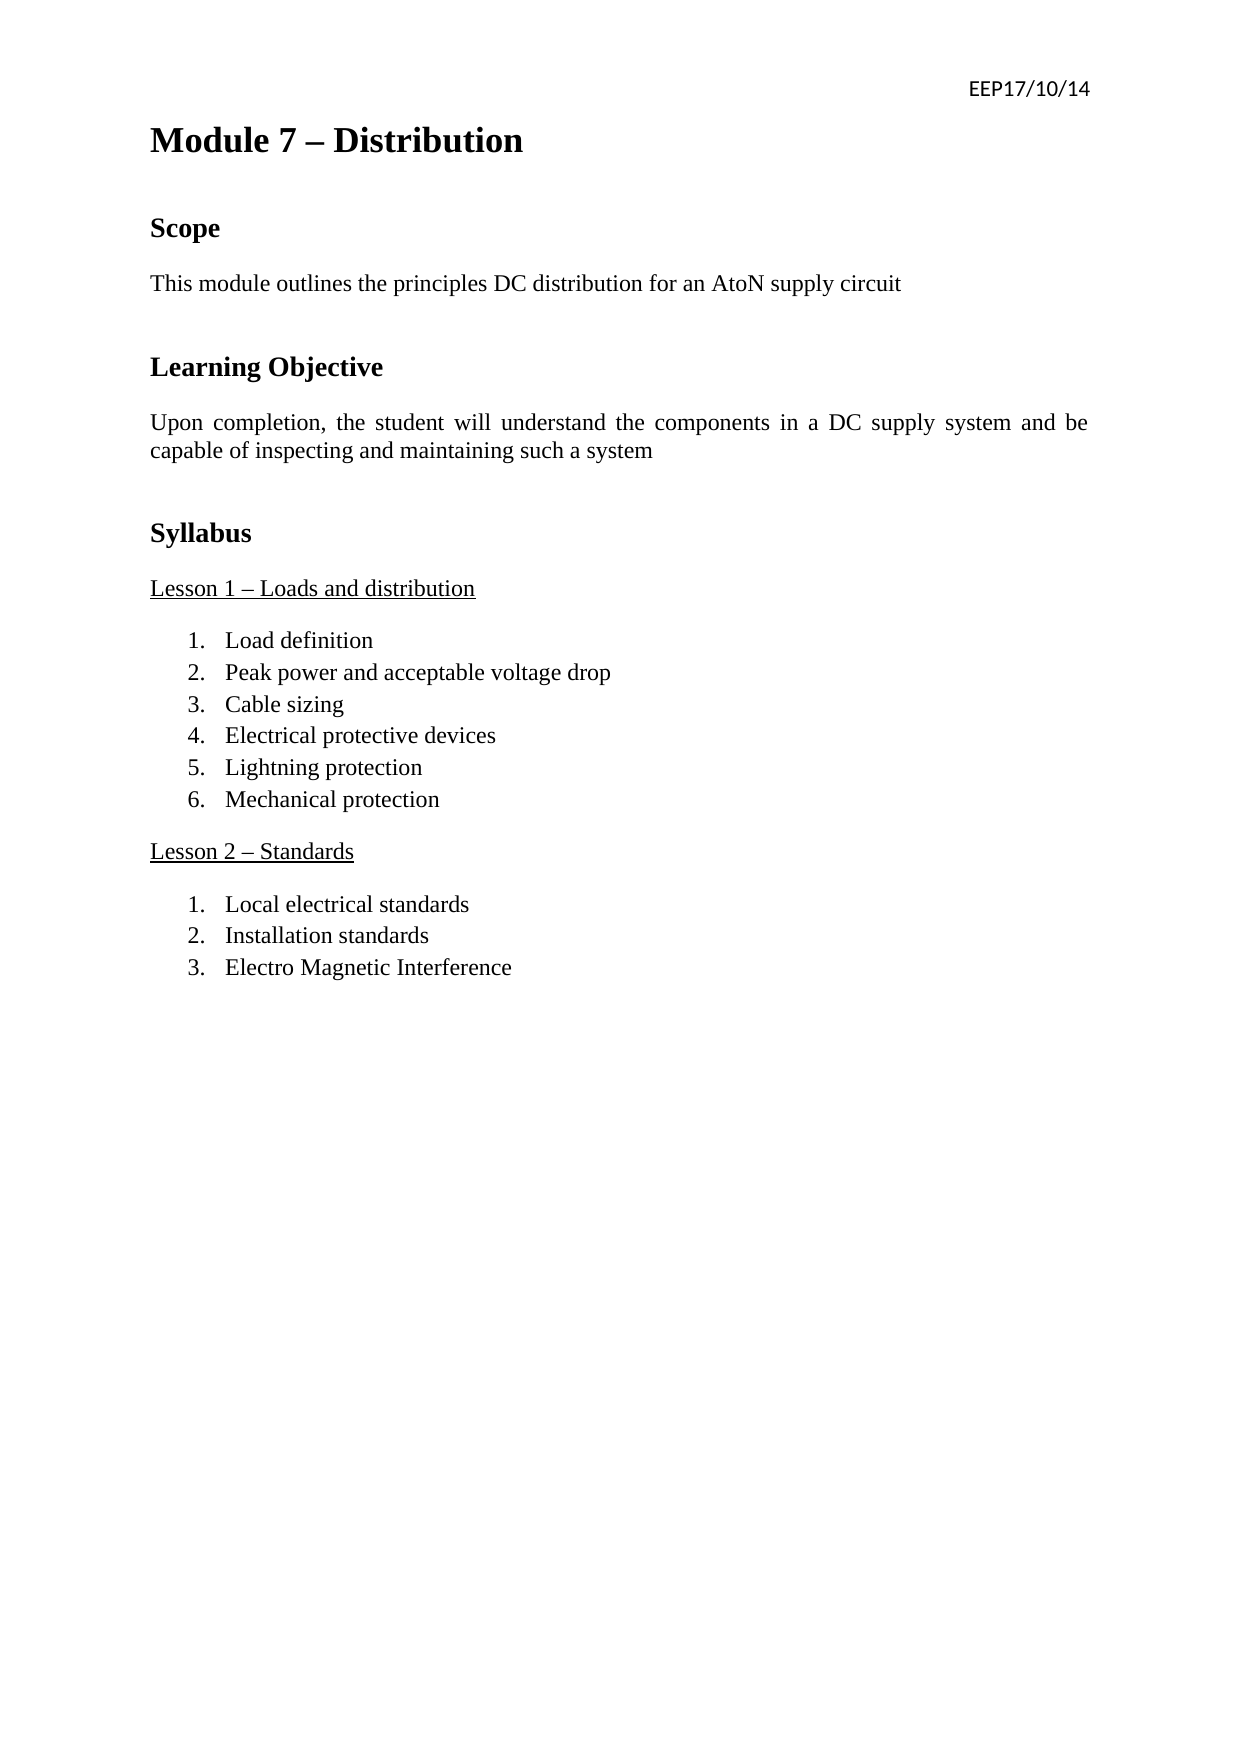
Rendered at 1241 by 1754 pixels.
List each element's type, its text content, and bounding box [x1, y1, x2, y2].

list Electrical protective devices [187, 721, 1090, 749]
list Cable sizing [187, 690, 1090, 717]
text Lesson 2 – Standards [150, 837, 1090, 865]
text Learning Objective [150, 349, 1090, 382]
list Peak power and acceptable voltage drop [187, 658, 1090, 686]
list Installation standards [187, 921, 1090, 949]
text Module 7 – Distribution [150, 118, 1090, 160]
list Mechanical protection [187, 785, 1090, 812]
text Lesson 1 – Loads and distribution [150, 574, 1090, 602]
text Syllabus [150, 516, 1090, 548]
text Upon completion, the student will understand the components in a DC supply system and be capable of inspecting and maintaining such a system [150, 408, 1090, 463]
list Load definition [187, 626, 1090, 654]
text This module outlines the principles DC distribution for an AtoN supply circuit [150, 269, 1090, 297]
list Local electrical standards [187, 890, 1090, 917]
list Lightning protection [187, 753, 1090, 781]
list Electro Magnetic Interference [187, 953, 1090, 981]
text Scope [150, 211, 1090, 243]
